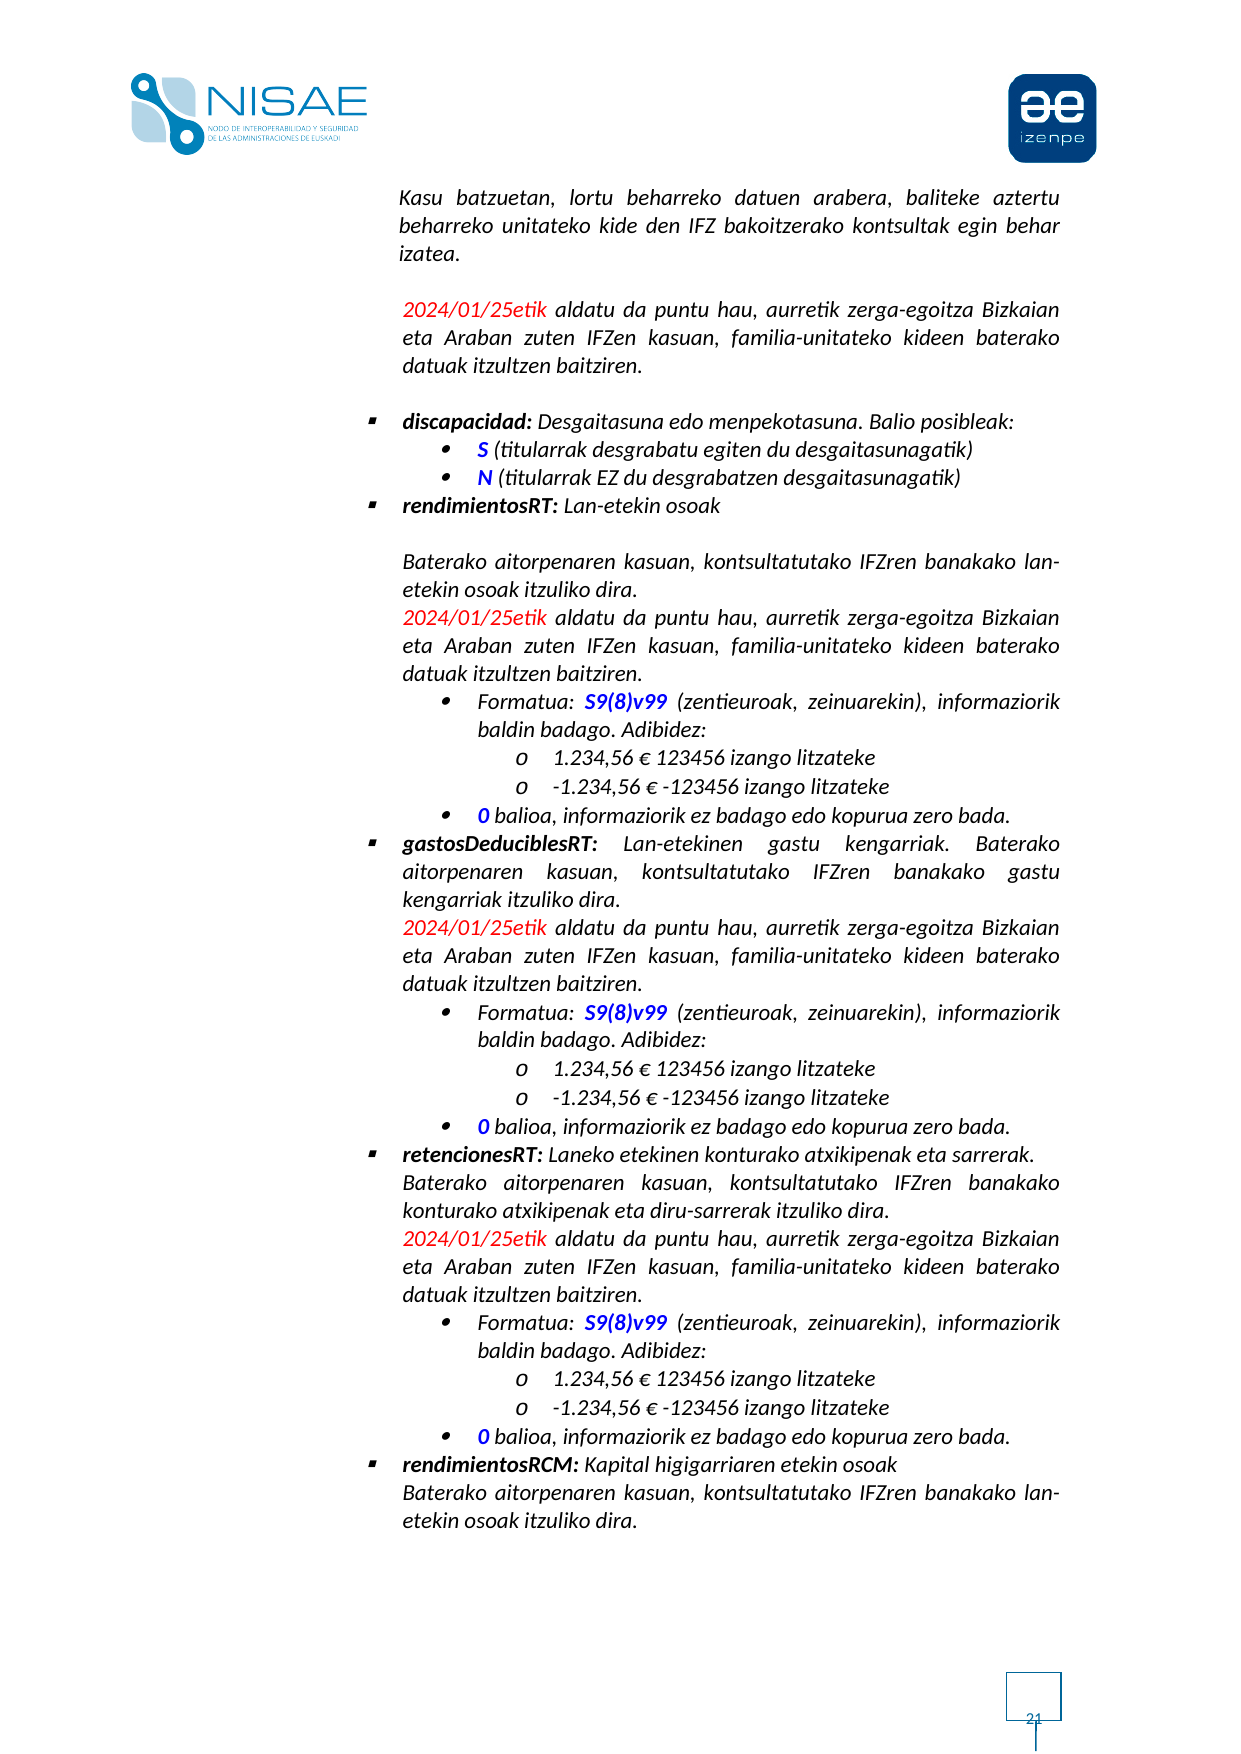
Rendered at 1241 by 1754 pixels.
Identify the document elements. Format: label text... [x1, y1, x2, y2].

picture [139, 81, 148, 90]
text Baterako aitorpenaren kasuan, kontsultatutako IFZren banakako lan-etekin osoak itzuliko dira. [402, 1478, 1063, 1534]
list S (titularrak desgrabatu egiten du desgaitasunagatik) [440, 435, 1063, 463]
list discapacidad: Desgaitasuna edo menpekotasuna. Balio posibleak: [365, 407, 1063, 435]
list -1.234,56 € -123456 izango litzateke [515, 1083, 1063, 1112]
list Formatua: S9(8)v99 (zentieuroak, zeinuarekin), informaziorik baldin badago. Adibidez: [440, 998, 1063, 1054]
text Baterako aitorpenaren kasuan, kontsultatutako IFZren banakako lan-etekin osoak itzuliko dira. [402, 547, 1063, 603]
list N (titularrak EZ du desgrabatzen desgaitasunagatik) [440, 463, 1063, 491]
picture [181, 131, 193, 143]
list retencionesRT: Laneko etekinen konturako atxikipenak eta sarrerak. [365, 1140, 1063, 1168]
list rendimientosRCM: Kapital higigarriaren etekin osoak [365, 1451, 1063, 1478]
list rendimientosRT: Lan-etekin osoak [365, 491, 1063, 519]
picture [118, 73, 180, 155]
list Formatua: S9(8)v99 (zentieuroak, zeinuarekin), informaziorik baldin badago. Adibidez: [440, 687, 1063, 743]
list 0 balioa, informaziorik ez badago edo kopurua zero bada. [440, 801, 1063, 829]
list 1.234,56 € 123456 izango litzateke [515, 1054, 1063, 1083]
list 1.234,56 € 123456 izango litzateke [515, 1364, 1063, 1393]
list gastosDeduciblesRT: Lan-etekinen gastu kengarriak. Baterako aitorpenaren kasuan, kontsultatutako IFZren banakako gastu kengarriak itzuliko dira. [365, 829, 1063, 913]
list 0 balioa, informaziorik ez badago edo kopurua zero bada. [440, 1112, 1063, 1140]
list -1.234,56 € -123456 izango litzateke [515, 1393, 1063, 1422]
list 1.234,56 € 123456 izango litzateke [515, 743, 1063, 772]
list -1.234,56 € -123456 izango litzateke [515, 772, 1063, 801]
list 0 balioa, informaziorik ez badago edo kopurua zero bada. [440, 1422, 1063, 1451]
picture [1007, 74, 1097, 163]
text Kasu batzuetan, lortu beharreko datuen arabera, baliteke aztertu beharreko unitateko kide den IFZ bakoitzerako kontsultak egin behar izatea. [398, 183, 1063, 267]
text Baterako aitorpenaren kasuan, kontsultatutako IFZren banakako konturako atxikipenak eta diru-sarrerak itzuliko dira. [402, 1168, 1063, 1224]
list Formatua: S9(8)v99 (zentieuroak, zeinuarekin), informaziorik baldin badago. Adibidez: [440, 1308, 1063, 1364]
picture [149, 73, 386, 155]
